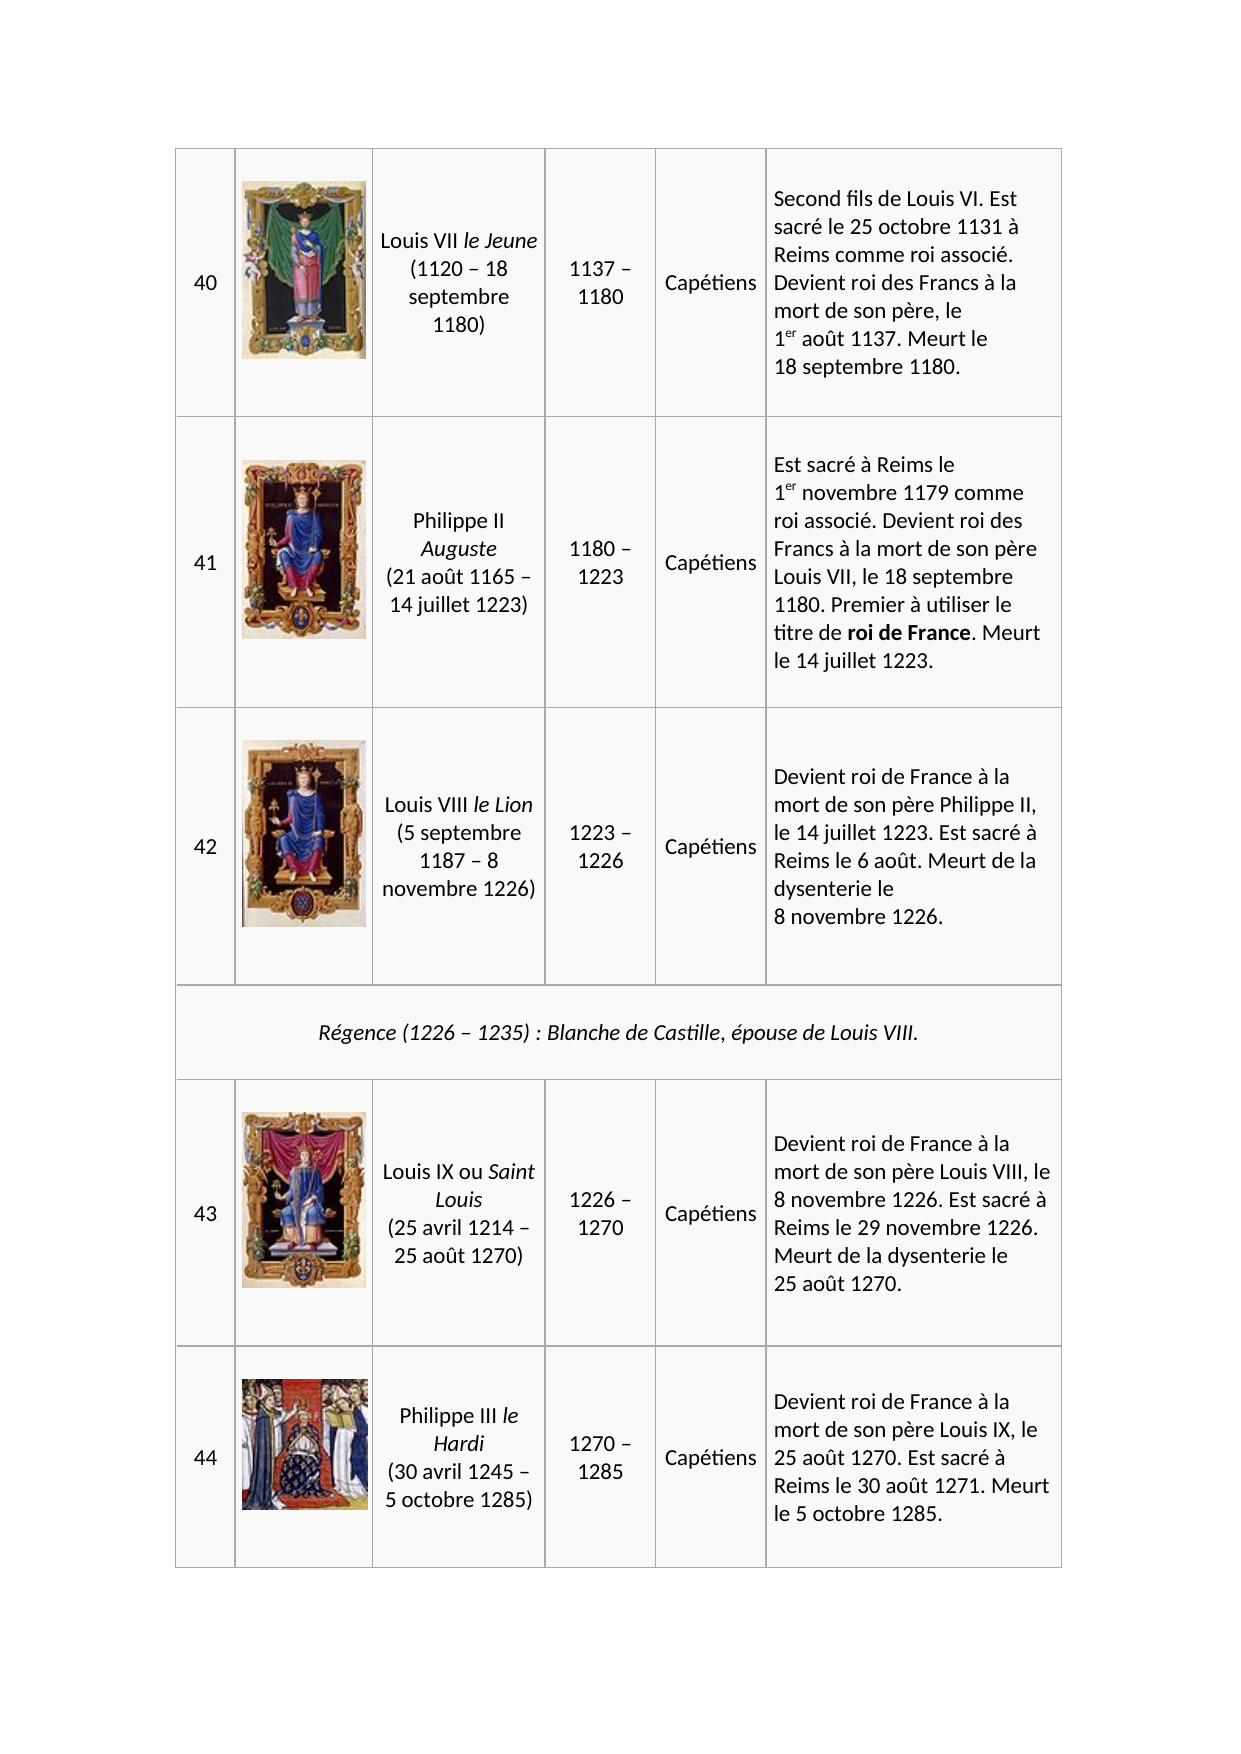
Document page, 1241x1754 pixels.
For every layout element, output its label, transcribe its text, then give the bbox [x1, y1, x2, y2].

table_cell Capétiens [656, 417, 765, 707]
table_cell 1270 – 1285 [546, 1347, 655, 1567]
table_cell Second fils de Louis VI. Est sacré le 25 octobre 1131 à Reims comme roi associé. Devient roi des Francs à la mort de son père, le 1er août 1137. Meurt le 18 septembre 1180. [767, 149, 1061, 416]
picture [242, 1112, 366, 1288]
table_cell 42 [176, 708, 234, 984]
table_cell 40 [176, 149, 234, 416]
table_cell [236, 417, 372, 707]
picture [242, 740, 366, 927]
table_cell Louis VII le Jeune (1120 – 18 septembre 1180) [373, 149, 544, 416]
table_cell Capétiens [656, 1080, 765, 1345]
table_cell Devient roi de France à la mort de son père Louis VIII, le 8 novembre 1226. Est sacré à Reims le 29 novembre 1226. Meurt de la dysenterie le 25 août 1270. [767, 1080, 1061, 1345]
picture [242, 460, 366, 639]
table_cell [236, 708, 372, 984]
table_cell Devient roi de France à la mort de son père Louis IX, le 25 août 1270. Est sacré à Reims le 30 août 1271. Meurt le 5 octobre 1285. [767, 1347, 1061, 1567]
table_cell Devient roi de France à la mort de son père Philippe II, le 14 juillet 1223. Est sacré à Reims le 6 août. Meurt de la dysenterie le 8 novembre 1226. [767, 708, 1061, 984]
table_cell 43 [176, 1080, 234, 1345]
table_cell [236, 1080, 372, 1345]
table_cell 1226 – 1270 [546, 1080, 655, 1345]
table_cell 1137 – 1180 [546, 149, 655, 416]
table_cell Capétiens [656, 1347, 765, 1567]
table_cell 41 [176, 417, 234, 707]
table_cell Capétiens [656, 149, 765, 416]
picture [242, 181, 366, 359]
table_cell 1180 – 1223 [546, 417, 655, 707]
table_cell Louis IX ou Saint Louis (25 avril 1214 – 25 août 1270) [373, 1080, 544, 1345]
table_cell Capétiens [656, 708, 765, 984]
table_cell Louis VIII le Lion (5 septembre 1187 – 8 novembre 1226) [373, 708, 544, 984]
table_cell [236, 149, 372, 416]
table_cell 44 [176, 1346, 234, 1567]
table_cell Régence (1226 – 1235) : Blanche de Castille, épouse de Louis VIII. [176, 985, 1061, 1079]
picture [242, 1379, 368, 1510]
table_cell 1223 – 1226 [546, 708, 655, 984]
table_cell Philippe II Auguste (21 août 1165 – 14 juillet 1223) [373, 417, 544, 707]
table_cell Philippe III le Hardi (30 avril 1245 – 5 octobre 1285) [373, 1347, 544, 1567]
table_cell Est sacré à Reims le 1er novembre 1179 comme roi associé. Devient roi des Francs à la mort de son père Louis VII, le 18 septembre 1180. Premier à utiliser le titre de roi de France. Meurt le 14 juillet 1223. [767, 417, 1061, 707]
table_cell [236, 1347, 372, 1567]
